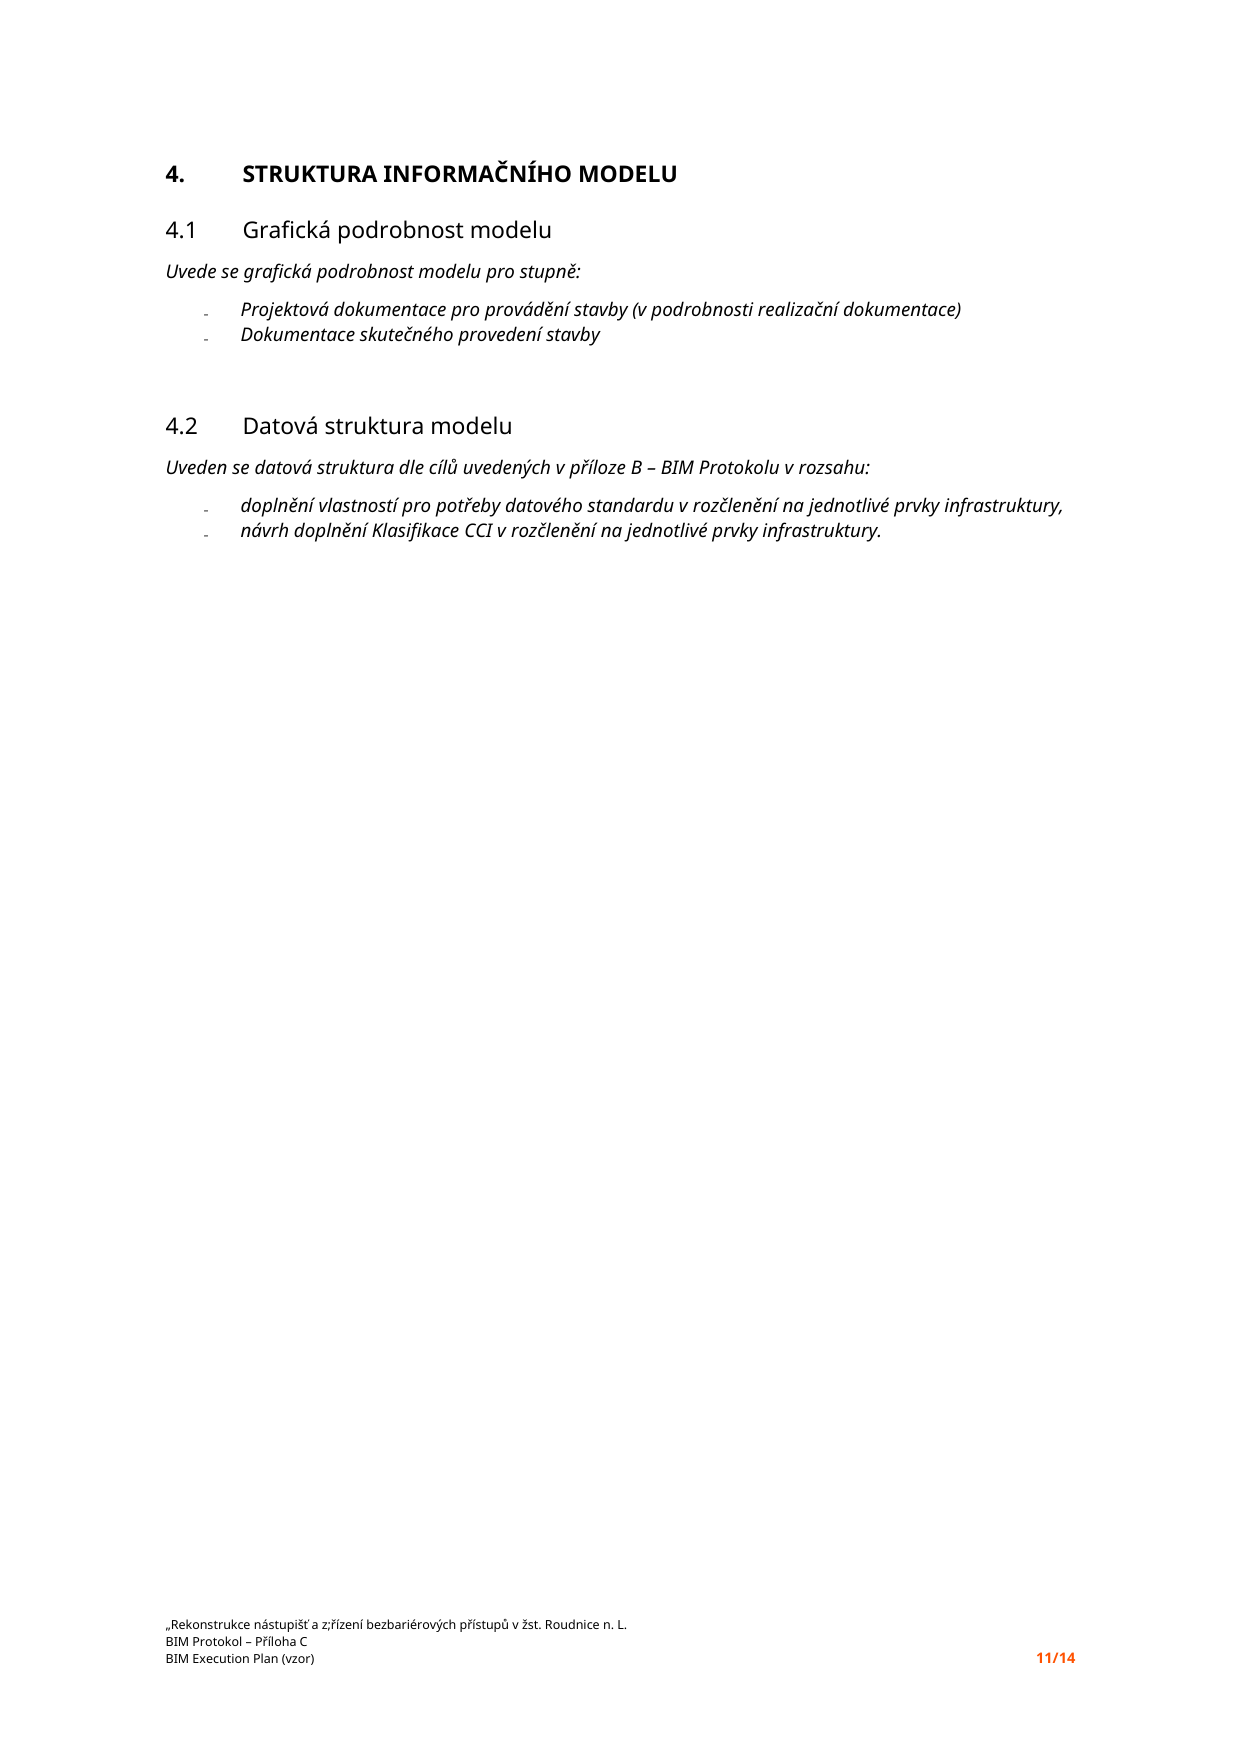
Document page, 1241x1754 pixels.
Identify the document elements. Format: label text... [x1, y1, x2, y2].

list Projektová dokumentace pro provádění stavby (v podrobnosti realizační dokumentace) [203, 296, 1075, 322]
text Grafická podrobnost modelu [165, 214, 1075, 246]
list návrh doplnění Klasifikace CCI v rozčlenění na jednotlivé prvky infrastruktury. [203, 517, 1075, 543]
list Dokumentace skutečného provedení stavby [203, 322, 1075, 347]
text Uvede se grafická podrobnost modelu pro stupně: [165, 258, 1075, 284]
text Datová struktura modelu [165, 410, 1075, 441]
list doplnění vlastností pro potřeby datového standardu v rozčlenění na jednotlivé prvky infrastruktury, [203, 492, 1075, 517]
text Struktura informačního modelu [165, 158, 1075, 189]
text Uveden se datová struktura dle cílů uvedených v příloze B – BIM Protokolu v rozsahu: [165, 454, 1075, 479]
